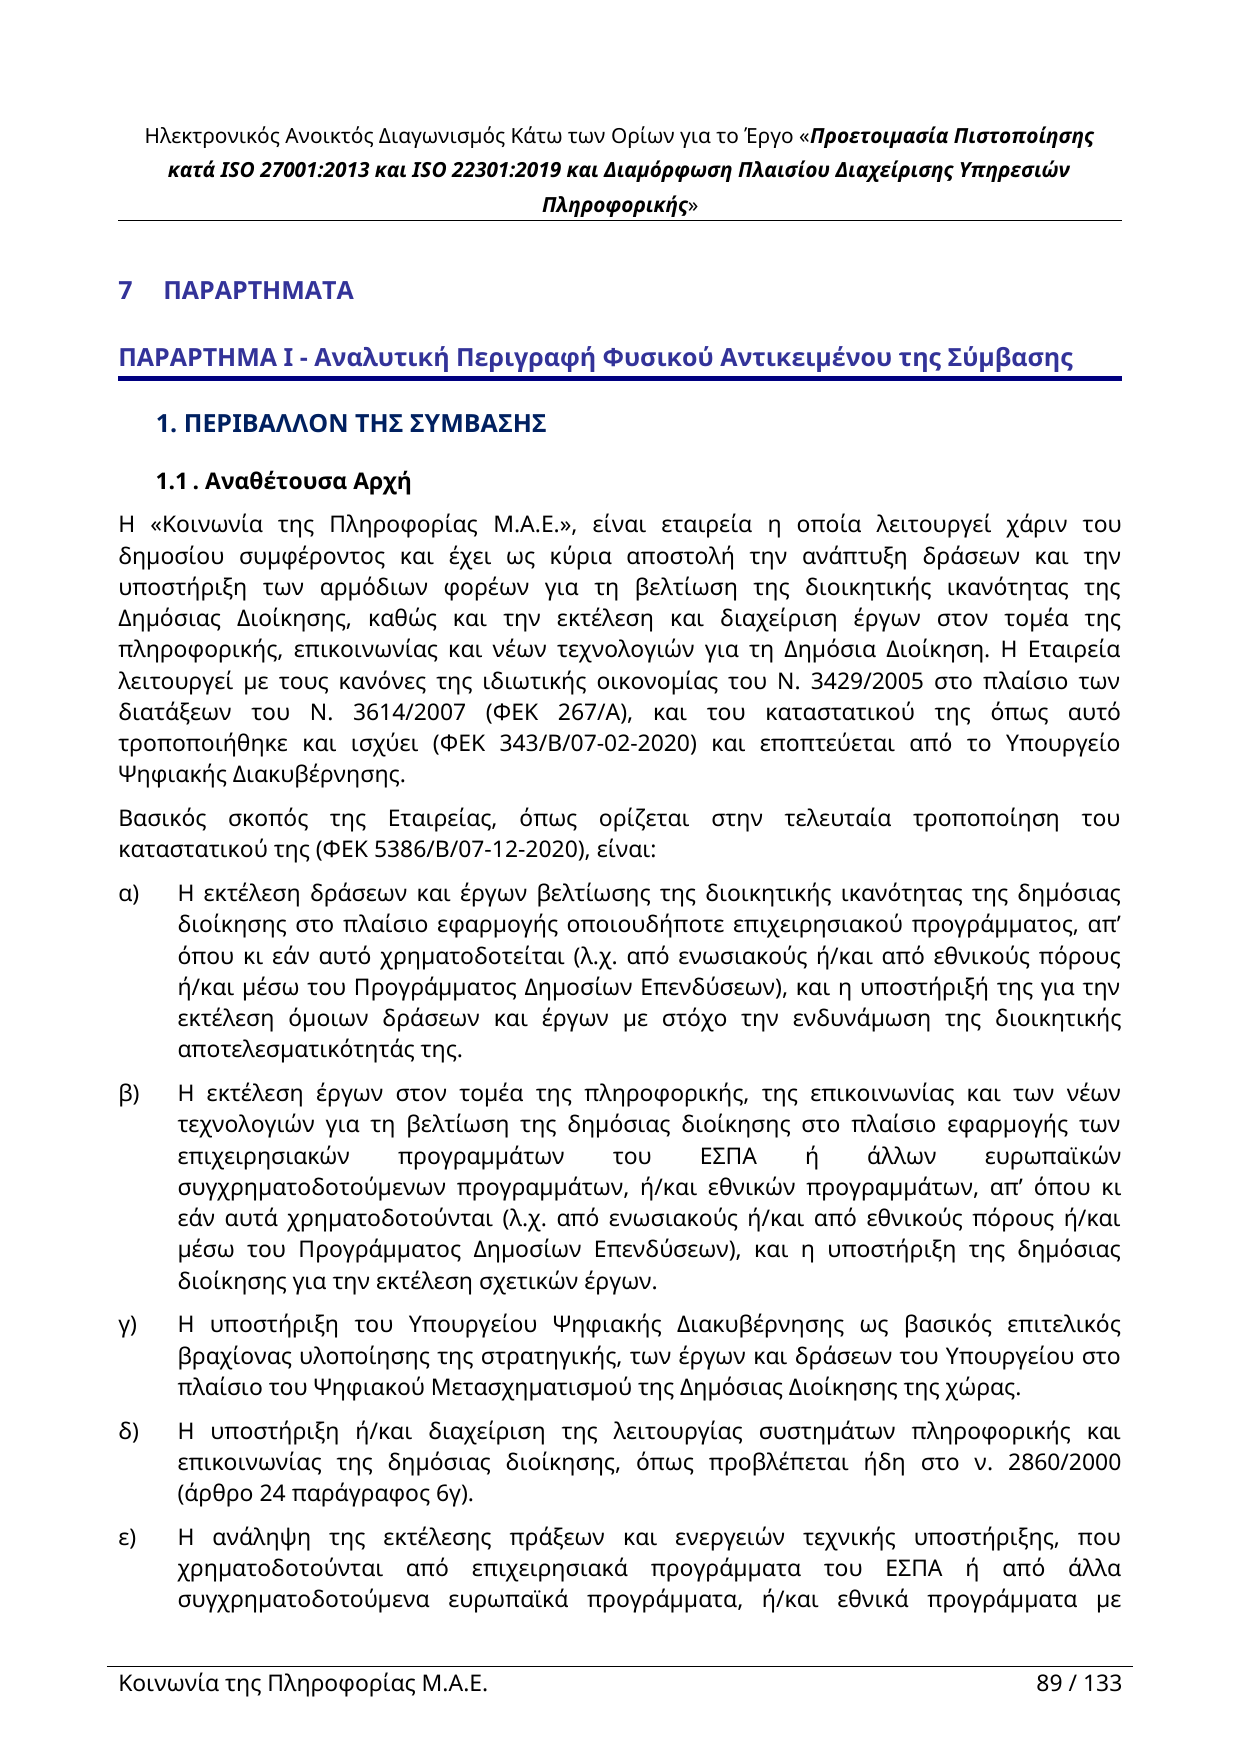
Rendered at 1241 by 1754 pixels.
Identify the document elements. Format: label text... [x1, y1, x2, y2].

subtitle ΠΑΡΑΡΤΗΜΑΤΑ [118, 272, 1122, 306]
text γ) Η υποστήριξη του Υπουργείου Ψηφιακής Διακυβέρνησης ως βασικός επιτελικός βραχίονας υλοποίησης της στρατηγικής, των έργων και δράσεων του Υπουργείου στο πλαίσιο του Ψηφιακού Μετασχηματισμού της Δημόσιας Διοίκησης της χώρας. [118, 1308, 1122, 1402]
subtitle ΠΑΡΑΡΤΗΜΑ Ι - Αναλυτική Περιγραφή Φυσικού Αντικειμένου της Σύμβασης [118, 340, 1122, 376]
subtitle . Αναθέτουσα Αρχή [155, 464, 1122, 496]
text Η «Κοινωνία της Πληροφορίας Μ.Α.Ε.», είναι εταιρεία η οποία λειτουργεί χάριν του δημοσίου συμφέροντος και έχει ως κύρια αποστολή την ανάπτυξη δράσεων και την υποστήριξη των αρμόδιων φορέων για τη βελτίωση της διοικητικής ικανότητας της Δημόσιας Διοίκησης, καθώς και την εκτέλεση και διαχείριση έργων στον τομέα της πληροφορικής, επικοινωνίας και νέων τεχνολογιών για τη Δημόσια Διοίκηση. Η Εταιρεία λειτουργεί με τους κανόνες της ιδιωτικής οικονομίας του N. 3429/2005 στο πλαίσιο των διατάξεων του N. 3614/2007 (ΦΕΚ 267/Α), και του καταστατικού της όπως αυτό τροποποιήθηκε και ισχύει (ΦΕΚ 343/Β/07-02-2020) και εποπτεύεται από το Υπουργείο Ψηφιακής Διακυβέρνησης. [118, 508, 1122, 789]
subtitle ΠΕΡΙΒΑΛΛΟΝ ΤΗΣ ΣΥΜΒΑΣΗΣ [156, 406, 1122, 439]
text δ) Η υποστήριξη ή/και διαχείριση της λειτουργίας συστημάτων πληροφορικής και επικοινωνίας της δημόσιας διοίκησης, όπως προβλέπεται ήδη στο ν. 2860/2000 (άρθρο 24 παράγραφος 6γ). [118, 1414, 1122, 1508]
text β) Η εκτέλεση έργων στον τομέα της πληροφορικής, της επικοινωνίας και των νέων τεχνολογιών για τη βελτίωση της δημόσιας διοίκησης στο πλαίσιο εφαρμογής των επιχειρησιακών προγραμμάτων του ΕΣΠΑ ή άλλων ευρωπαϊκών συγχρηματοδοτούμενων προγραμμάτων, ή/και εθνικών προγραμμάτων, απ’ όπου κι εάν αυτά χρηματοδοτούνται (λ.χ. από ενωσιακούς ή/και από εθνικούς πόρους ή/και μέσω του Προγράμματος Δημοσίων Επενδύσεων), και η υποστήριξη της δημόσιας διοίκησης για την εκτέλεση σχετικών έργων. [118, 1077, 1122, 1296]
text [118, 1521, 1122, 1614]
text α) Η εκτέλεση δράσεων και έργων βελτίωσης της διοικητικής ικανότητας της δημόσιας διοίκησης στο πλαίσιο εφαρμογής οποιουδήποτε επιχειρησιακού προγράμματος, απ’ όπου κι εάν αυτό χρηματοδοτείται (λ.χ. από ενωσιακούς ή/και από εθνικούς πόρους ή/και μέσω του Προγράμματος Δημοσίων Επενδύσεων), και η υποστήριξή της για την εκτέλεση όμοιων δράσεων και έργων με στόχο την ενδυνάμωση της διοικητικής αποτελεσματικότητάς της. [118, 877, 1122, 1064]
text Βασικός σκοπός της Εταιρείας, όπως ορίζεται στην τελευταία τροποποίηση του καταστατικού της (ΦΕΚ 5386/Β/07-12-2020), είναι: [118, 802, 1122, 864]
